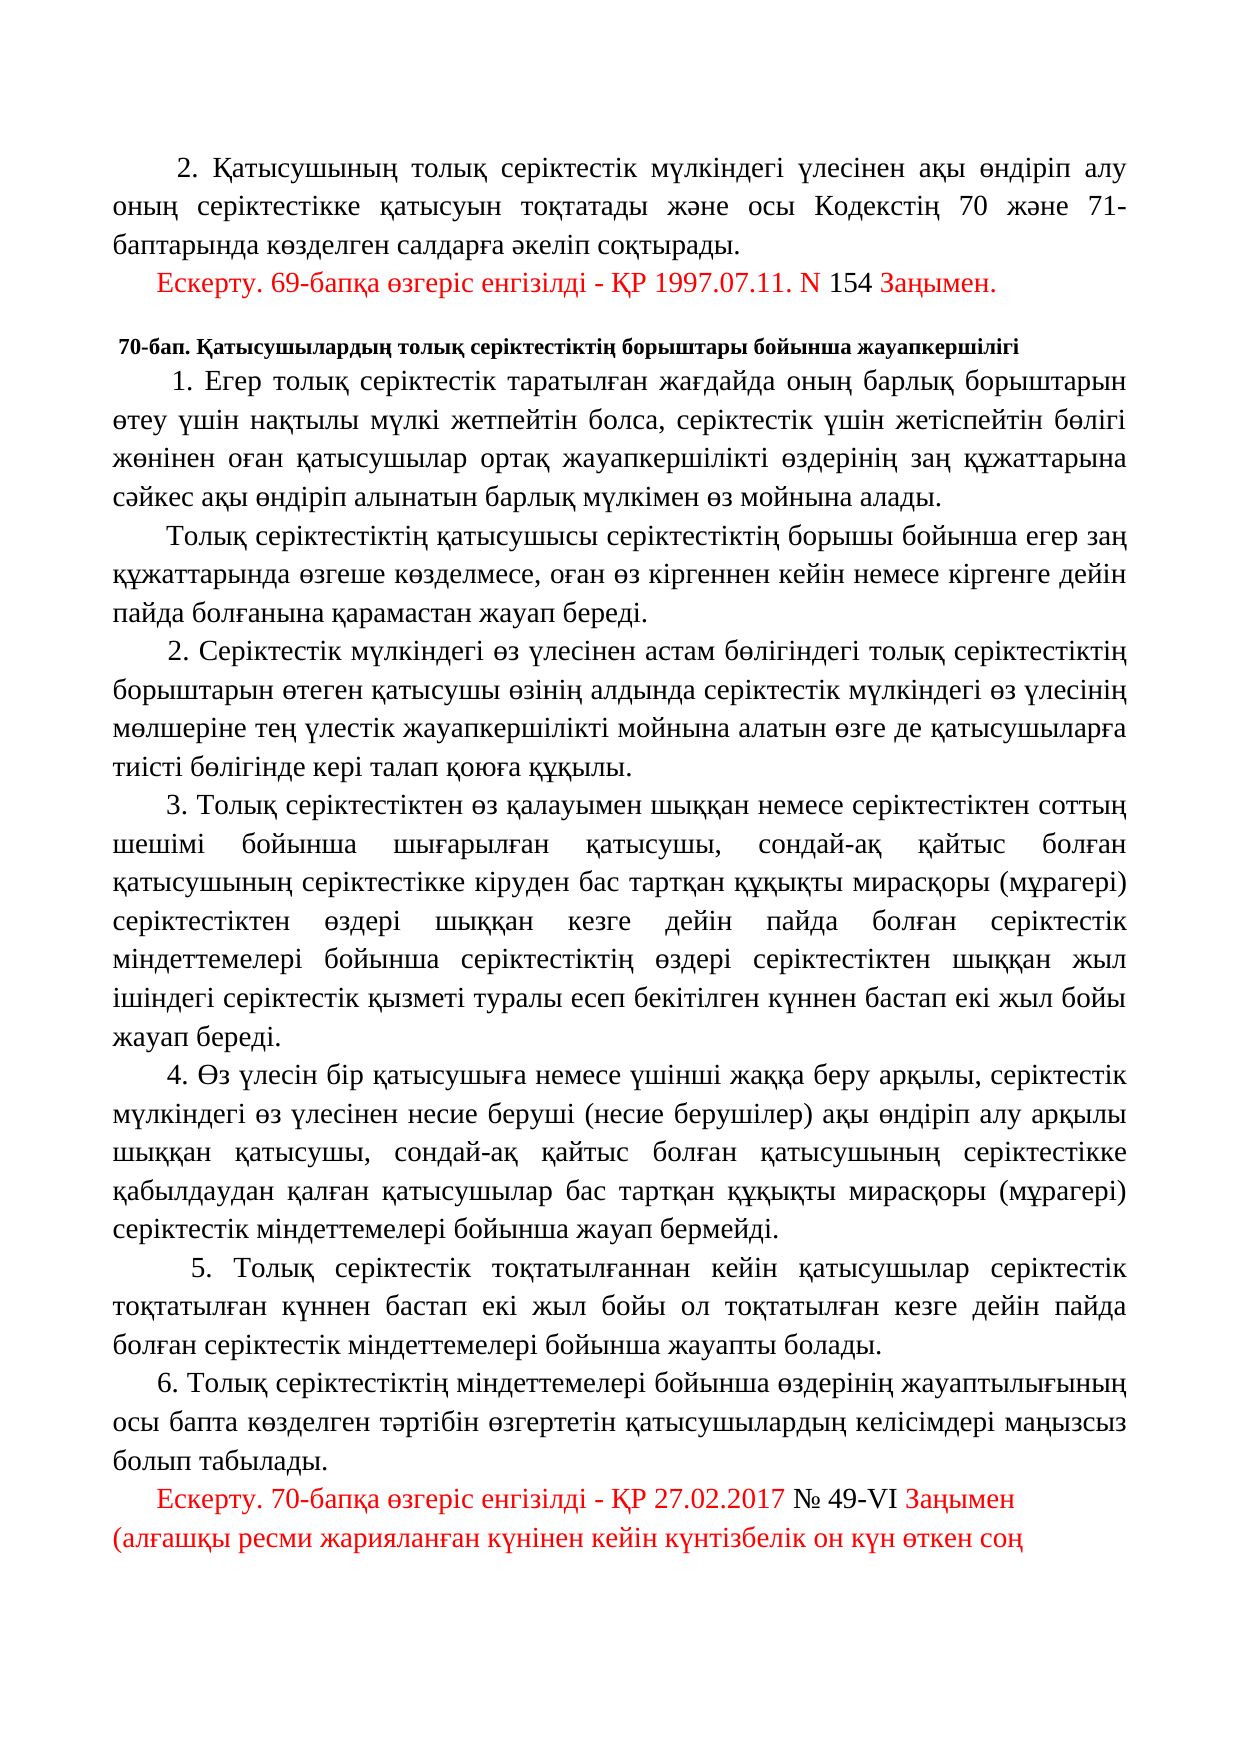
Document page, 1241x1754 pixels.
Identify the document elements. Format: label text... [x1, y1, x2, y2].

text 1. Егер толық серiктестiк таратылған жағдайда оның барлық борыштарын өтеу үшiн нақтылы мүлкi жетпейтiн болса, серiктестiк үшiн жетiспейтiн бөлiгi жөнiнен оған қатысушылар ортақ жауапкершiлiктi өздерiнiң заң құжаттарына сәйкес ақы өндiрiп алынатын барлық мүлкiмен өз мойнына алады. [112, 363, 1128, 513]
text 70-бап. Қатысушылардың толық серiктестiктiң борыштары бойынша жауапкершiлiгi [112, 333, 1128, 359]
text 4. Өз үлесiн бiр қатысушыға немесе үшiншi жаққа беру арқылы, серiктестiк мүлкiндегi өз үлесiнен несие берушi (несие берушiлер) ақы өндiрiп алу арқылы шыққан қатысушы, сондай-ақ қайтыс болған қатысушының серiктестiкке қабылдаудан қалған қатысушылар бас тартқан құқықты мирасқоры (мұрагерi) серiктестiк мiндеттемелерi бойынша жауап бермейдi. [112, 1057, 1128, 1245]
text Толық серiктестiктiң қатысушысы серiктестiктiң борышы бойынша егер заң құжаттарында өзгеше көзделмесе, оған өз кiргеннен кейiн немесе кiргенге дейiн пайда болғанына қарамастан жауап бередi. [112, 518, 1128, 628]
text 2. Қатысушының толық серiктестiк мүлкiндегi үлесiнен ақы өндiрiп алу оның серiктестiкке қатысуын тоқтатады және осы Кодекстiң 70 және 71-баптарында көзделген салдарға әкелiп соқтырады. [112, 150, 1128, 261]
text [112, 1481, 1128, 1553]
text 6. Толық серiктестiктiң мiндеттемелерi бойынша өздерiнiң жауаптылығының осы бапта көзделген тәртiбiн өзгертетiн қатысушылардың келiсiмдерi маңызсыз болып табылады. [112, 1366, 1128, 1476]
text 2. Серiктестiк мүлкiндегi өз үлесiнен астам бөлiгiндегi толық серiктестiктiң борыштарын өтеген қатысушы өзiнiң алдында серiктестiк мүлкiндегi өз үлесiнiң мөлшерiне тең үлестiк жауапкершiлiктi мойнына алатын өзге де қатысушыларға тиiстi бөлiгiнде керi талап қоюға құқылы. [112, 633, 1128, 782]
text Ескерту. 69-бапқа өзгеріс енгізілді - ҚР 1997.07.11. N 154 Заңымен. [112, 266, 1128, 329]
text 5. Толық серiктестiк тоқтатылғаннан кейiн қатысушылар серiктестiк тоқтатылған күннен бастап екi жыл бойы ол тоқтатылған кезге дейiн пайда болған серiктестiк мiндеттемелерi бойынша жауапты болады. [112, 1250, 1128, 1361]
text 3. Толық серiктестiктен өз қалауымен шыққан немесе серiктестiктен соттың шешiмi бойынша шығарылған қатысушы, сондай-ақ қайтыс болған қатысушының серiктестiкке кiруден бас тартқан құқықты мирасқоры (мұрагерi) серiктестiктен өздерi шыққан кезге дейiн пайда болған серiктестiк мiндеттемелерi бойынша серiктестiктiң өздерi серiктестiктен шыққан жыл iшiндегi серiктестiк қызметi туралы есеп бекiтiлген күннен бастап екi жыл бойы жауап бередi. [112, 787, 1128, 1052]
